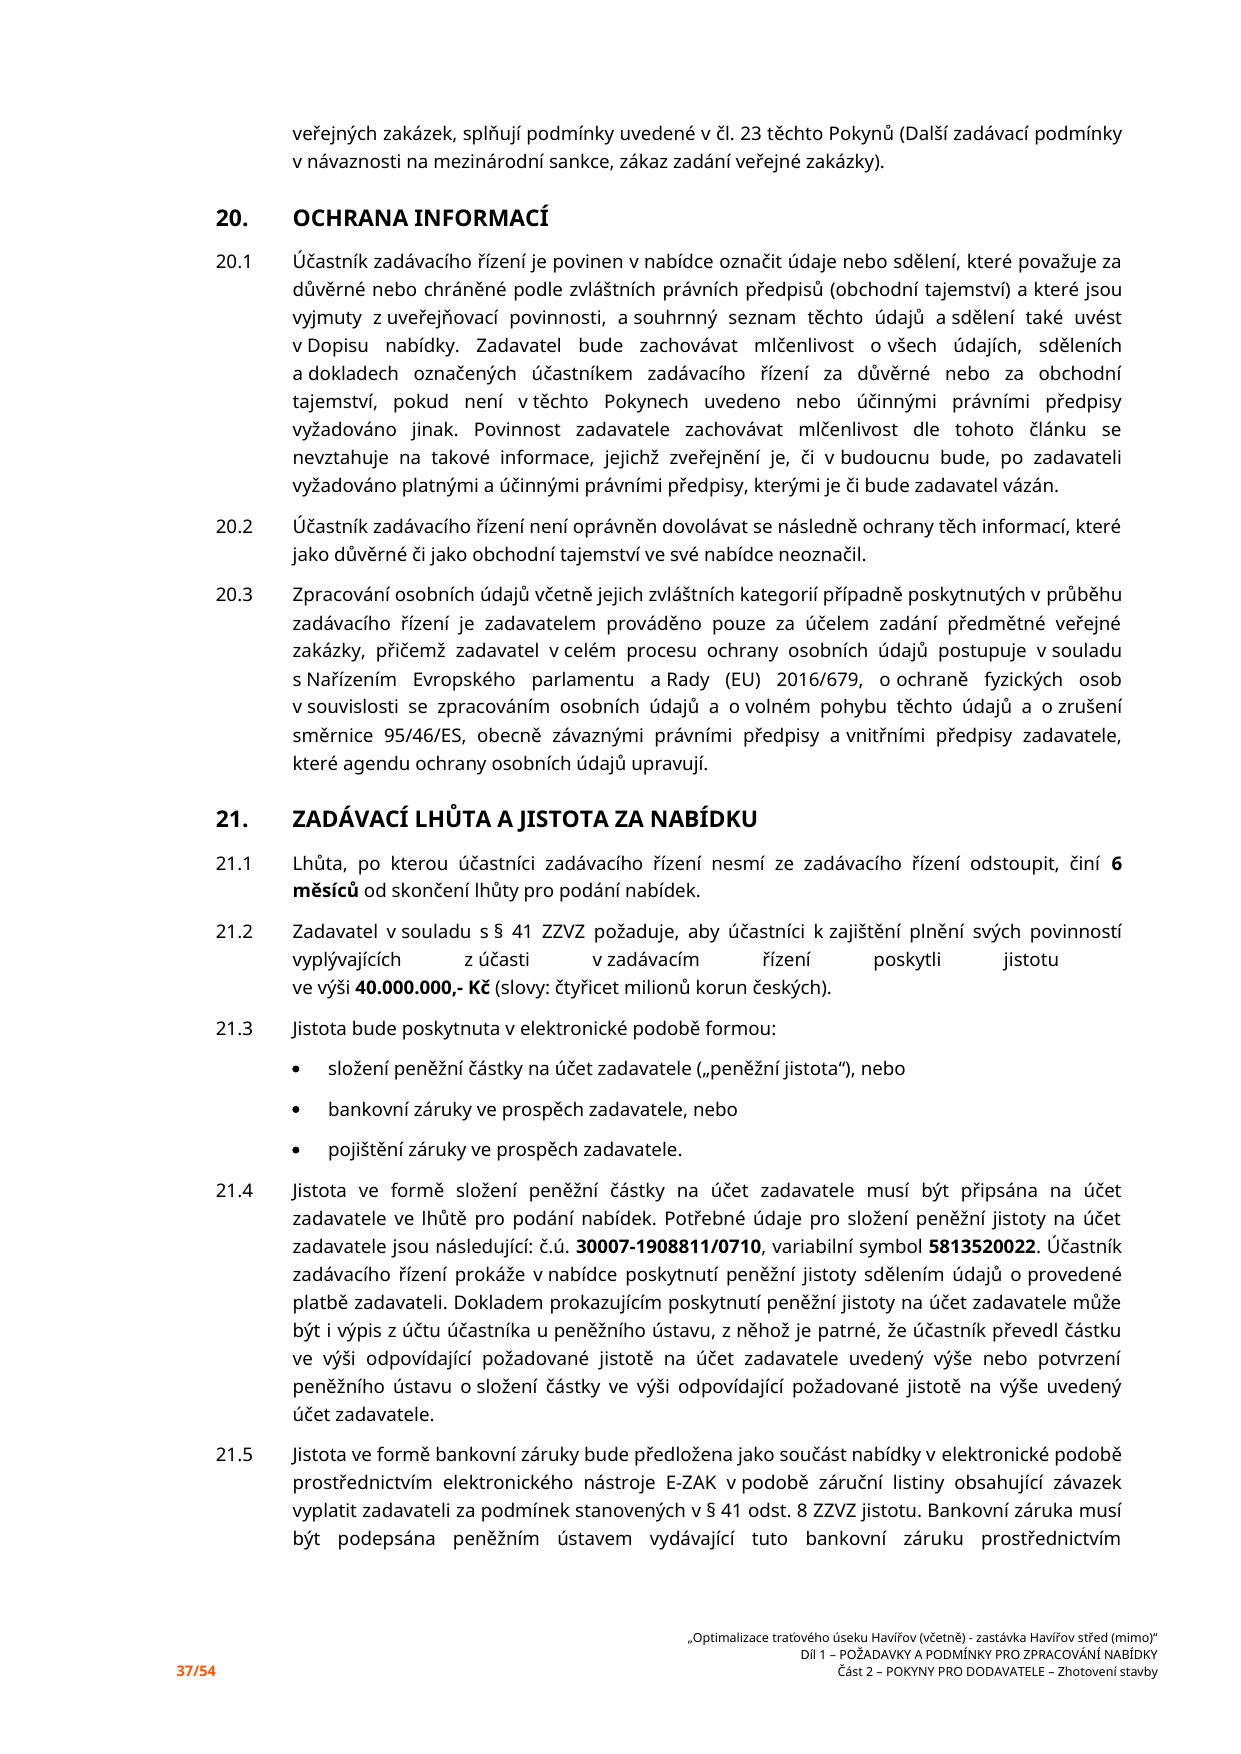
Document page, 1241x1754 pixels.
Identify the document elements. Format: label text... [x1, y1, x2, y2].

text Jistota ve formě složení peněžní částky na účet zadavatele musí být připsána na účet zadavatele ve lhůtě pro podání nabídek. Potřebné údaje pro složení peněžní jistoty na účet zadavatele jsou následující: č.ú. 30007-1908811/0710, variabilní symbol 5813520022. Účastník zadávacího řízení prokáže v nabídce poskytnutí peněžní jistoty sdělením údajů o provedené platbě zadavateli. Dokladem prokazujícím poskytnutí peněžní jistoty na účet zadavatele může být i výpis z účtu účastníka u peněžního ústavu, z něhož je patrné, že účastník převedl částku ve výši odpovídající požadované jistotě na účet zadavatele uvedený výše nebo potvrzení peněžního ústavu o složení částky ve výši odpovídající požadované jistotě na výše uvedený účet zadavatele. [216, 1177, 1122, 1427]
text pojištění záruky ve prospěch zadavatele. [292, 1136, 1122, 1162]
text Zadavatel v souladu s § 41 ZZVZ požaduje, aby účastníci k zajištění plnění svých povinností vyplývajících z účasti v zadávacím řízení poskytli jistotu ve výši 40.000.000,- Kč (slovy: čtyřicet milionů korun českých). [216, 918, 1122, 1000]
text Jistota bude poskytnuta v elektronické podobě formou: [216, 1015, 1122, 1040]
text Lhůta, po kterou účastníci zadávacího řízení nesmí ze zadávacího řízení odstoupit, činí 6 měsíců od skončení lhůty pro podání nabídek. [216, 850, 1122, 903]
text ZADÁVACÍ LHŮTA A JISTOTA ZA NABÍDKU [216, 803, 1122, 834]
text Účastník zadávacího řízení je povinen v nabídce označit údaje nebo sdělení, které považuje za důvěrné nebo chráněné podle zvláštních právních předpisů (obchodní tajemství) a které jsou vyjmuty z uveřejňovací povinnosti, a souhrnný seznam těchto údajů a sdělení také uvést v Dopisu nabídky. Zadavatel bude zachovávat mlčenlivost o všech údajích, sděleních a dokladech označených účastníkem zadávacího řízení za důvěrné nebo za obchodní tajemství, pokud není v těchto Pokynech uvedeno nebo účinnými právními předpisy vyžadováno jinak. Povinnost zadavatele zachovávat mlčenlivost dle tohoto článku se nevztahuje na takové informace, jejichž zveřejnění je, či v budoucnu bude, po zadavateli vyžadováno platnými a účinnými právními předpisy, kterými je či bude zadavatel vázán. [216, 248, 1122, 498]
text OCHRANA INFORMACÍ [216, 202, 1122, 233]
text Účastník zadávacího řízení není oprávněn dovolávat se následně ochrany těch informací, které jako důvěrné či jako obchodní tajemství ve své nabídce neoznačil. [216, 513, 1122, 567]
text složení peněžní částky na účet zadavatele („peněžní jistota“), nebo [292, 1055, 1122, 1081]
text Zpracování osobních údajů včetně jejich zvláštních kategorií případně poskytnutých v průběhu zadávacího řízení je zadavatelem prováděno pouze za účelem zadání předmětné veřejné zakázky, přičemž zadavatel v celém procesu ochrany osobních údajů postupuje v souladu s Nařízením Evropského parlamentu a Rady (EU) 2016/679, o ochraně fyzických osob v souvislosti se zpracováním osobních údajů a o volném pohybu těchto údajů a o zrušení směrnice 95/46/ES, obecně závaznými právními předpisy a vnitřními předpisy zadavatele, které agendu ochrany osobních údajů upravují. [216, 582, 1122, 775]
text bankovní záruky ve prospěch zadavatele, nebo [292, 1096, 1122, 1121]
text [216, 121, 1122, 174]
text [216, 1442, 1122, 1551]
